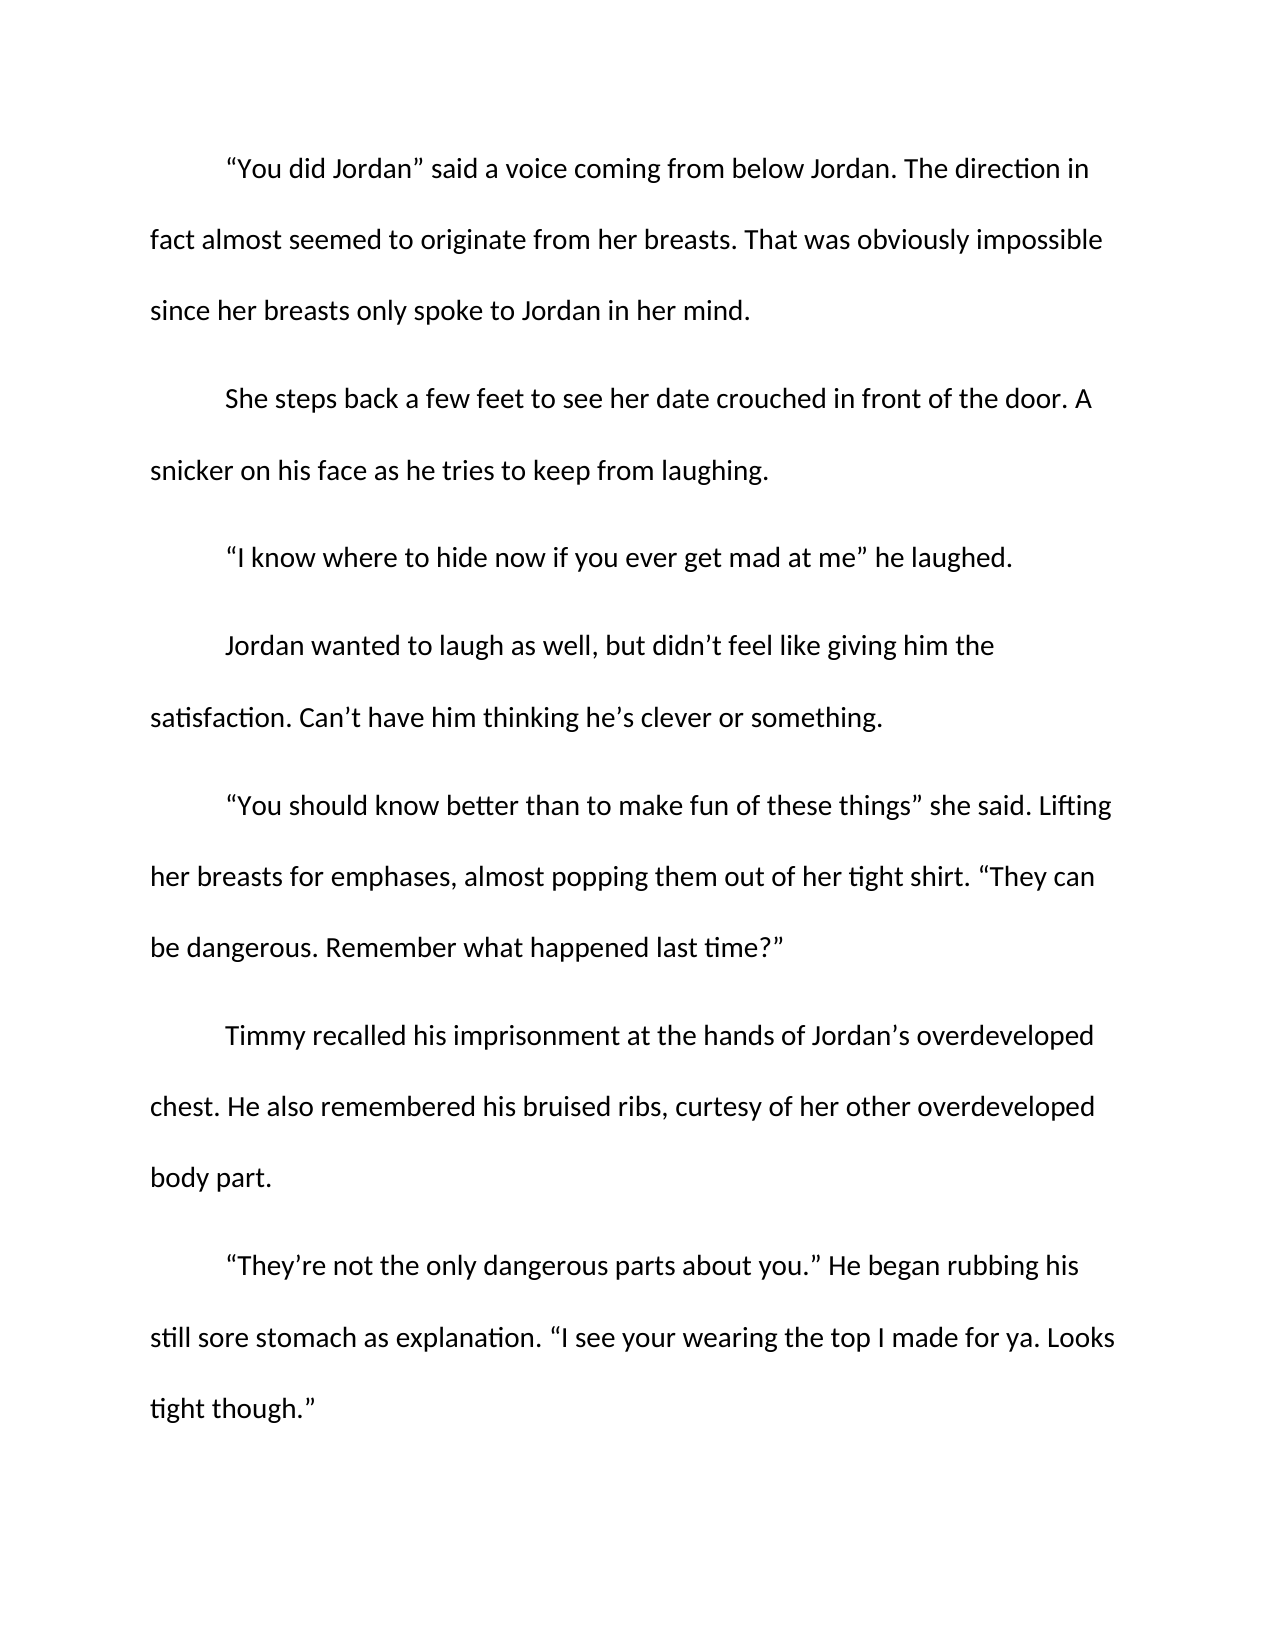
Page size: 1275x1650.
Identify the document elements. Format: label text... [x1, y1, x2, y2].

text Timmy recalled his imprisonment at the hands of Jordan’s overdeveloped chest. He also remembered his bruised ribs, curtesy of her other overdeveloped body part. [150, 1017, 1125, 1195]
text Jordan wanted to laugh as well, but didn’t feel like giving him the satisfaction. Can’t have him thinking he’s clever or something. [150, 627, 1125, 734]
text “You did Jordan” said a voice coming from below Jordan. The direction in fact almost seemed to originate from her breasts. That was obviously impossible since her breasts only spoke to Jordan in her mind. [150, 150, 1125, 328]
text “You should know better than to make fun of these things” she said. Lifting her breasts for emphases, almost popping them out of her tight shirt. “They can be dangerous. Remember what happened last time?” [150, 787, 1125, 965]
text “They’re not the only dangerous parts about you.” He began rubbing his still sore stomach as explanation. “I see your wearing the top I made for ya. Looks tight though.” [150, 1247, 1125, 1426]
text She steps back a few feet to see her date crouched in front of the door. A snicker on his face as he tries to keep from laughing. [150, 380, 1125, 487]
text “I know where to hide now if you ever get mad at me” he laughed. [150, 539, 1125, 575]
